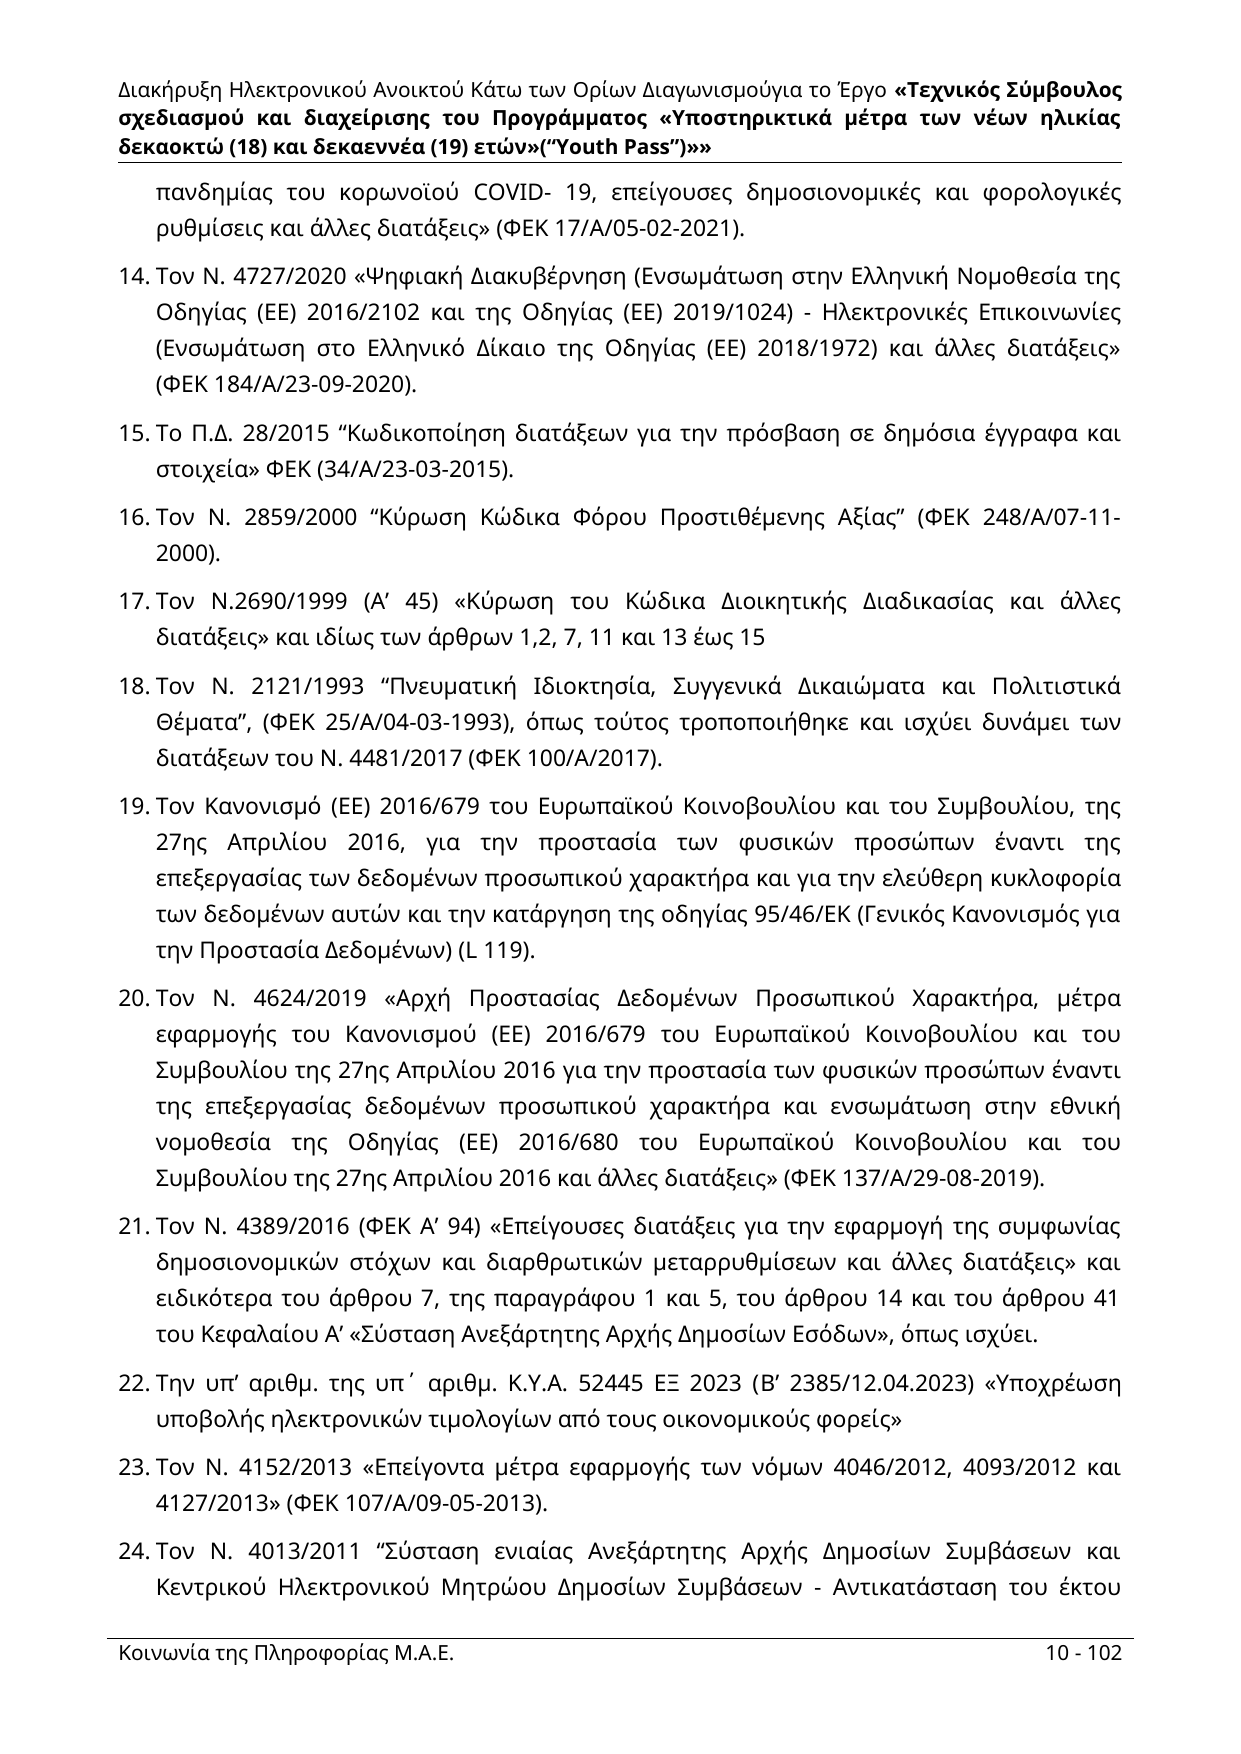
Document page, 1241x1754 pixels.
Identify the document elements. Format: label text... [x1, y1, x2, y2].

list Τον Ν. 4389/2016 (ΦΕΚ Α’ 94) «Επείγουσες διατάξεις για την εφαρμογή της συμφωνίας δημοσιονομικών στόχων και διαρθρωτικών μεταρρυθμίσεων και άλλες διατάξεις» και ειδικότερα του άρθρου 7, της παραγράφου 1 και 5, του άρθρου 14 και του άρθρου 41 του Κεφαλαίου Α’ «Σύσταση Ανεξάρτητης Αρχής Δημοσίων Εσόδων», όπως ισχύει. [118, 1210, 1122, 1349]
list Τον Ν.2690/1999 (Α’ 45) «Κύρωση του Κώδικα Διοικητικής Διαδικασίας και άλλες διατάξεις» και ιδίως των άρθρων 1,2, 7, 11 και 13 έως 15 [118, 585, 1122, 652]
list Τον Ν. 4624/2019 «Αρχή Προστασίας Δεδομένων Προσωπικού Χαρακτήρα, μέτρα εφαρμογής του Κανονισμού (ΕΕ) 2016/679 του Ευρωπαϊκού Κοινοβουλίου και του Συμβουλίου της 27ης Απριλίου 2016 για την προστασία των φυσικών προσώπων έναντι της επεξεργασίας δεδομένων προσωπικού χαρακτήρα και ενσωμάτωση στην εθνική νομοθεσία της Οδηγίας (ΕΕ) 2016/680 του Ευρωπαϊκού Κοινοβουλίου και του Συμβουλίου της 27ης Απριλίου 2016 και άλλες διατάξεις» (ΦΕΚ 137/Α/29-08-2019). [118, 982, 1122, 1193]
list Το Π.Δ. 28/2015 “Κωδικοποίηση διατάξεων για την πρόσβαση σε δημόσια έγγραφα και στοιχεία» ΦΕΚ (34/Α/23-03-2015). [118, 417, 1122, 484]
list Τον Ν. 2121/1993 “Πνευματική Ιδιοκτησία, Συγγενικά Δικαιώματα και Πολιτιστικά Θέματα”, (ΦΕΚ 25/Α/04-03-1993), όπως τούτος τροποποιήθηκε και ισχύει δυνάμει των διατάξεων του Ν. 4481/2017 (ΦΕΚ 100/Α/2017). [118, 670, 1122, 773]
list Τον Ν. 4152/2013 «Επείγοντα μέτρα εφαρμογής των νόμων 4046/2012, 4093/2012 και 4127/2013» (ΦΕΚ 107/Α/09-05-2013). [118, 1451, 1122, 1518]
list Την υπ’ αριθμ. της υπ΄ αριθμ. Κ.Υ.Α. 52445 ΕΞ 2023 (B’ 2385/12.04.2023) «Υποχρέωση υποβολής ηλεκτρονικών τιμολογίων από τους οικονομικούς φορείς» [118, 1367, 1122, 1434]
list Τον Κανονισμό (ΕΕ) 2016/679 του Ευρωπαϊκού Κοινοβουλίου και του Συμβουλίου, της 27ης Απριλίου 2016, για την προστασία των φυσικών προσώπων έναντι της επεξεργασίας των δεδομένων προσωπικού χαρακτήρα και για την ελεύθερη κυκλοφορία των δεδομένων αυτών και την κατάργηση της οδηγίας 95/46/ΕΚ (Γενικός Κανονισμός για την Προστασία Δεδομένων) (L 119). [118, 790, 1122, 965]
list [118, 1535, 1122, 1602]
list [118, 176, 1122, 243]
list Τον Ν. 2859/2000 “Κύρωση Κώδικα Φόρου Προστιθέμενης Αξίας” (ΦΕΚ 248/Α/07-11-2000). [118, 501, 1122, 568]
list Τον Ν. 4727/2020 «Ψηφιακή Διακυβέρνηση (Ενσωμάτωση στην Ελληνική Νομοθεσία της Οδηγίας (ΕΕ) 2016/2102 και της Οδηγίας (ΕΕ) 2019/1024) - Ηλεκτρονικές Επικοινωνίες (Ενσωμάτωση στο Ελληνικό Δίκαιο της Οδηγίας (ΕΕ) 2018/1972) και άλλες διατάξεις» (ΦΕΚ 184/Α/23-09-2020). [118, 260, 1122, 399]
